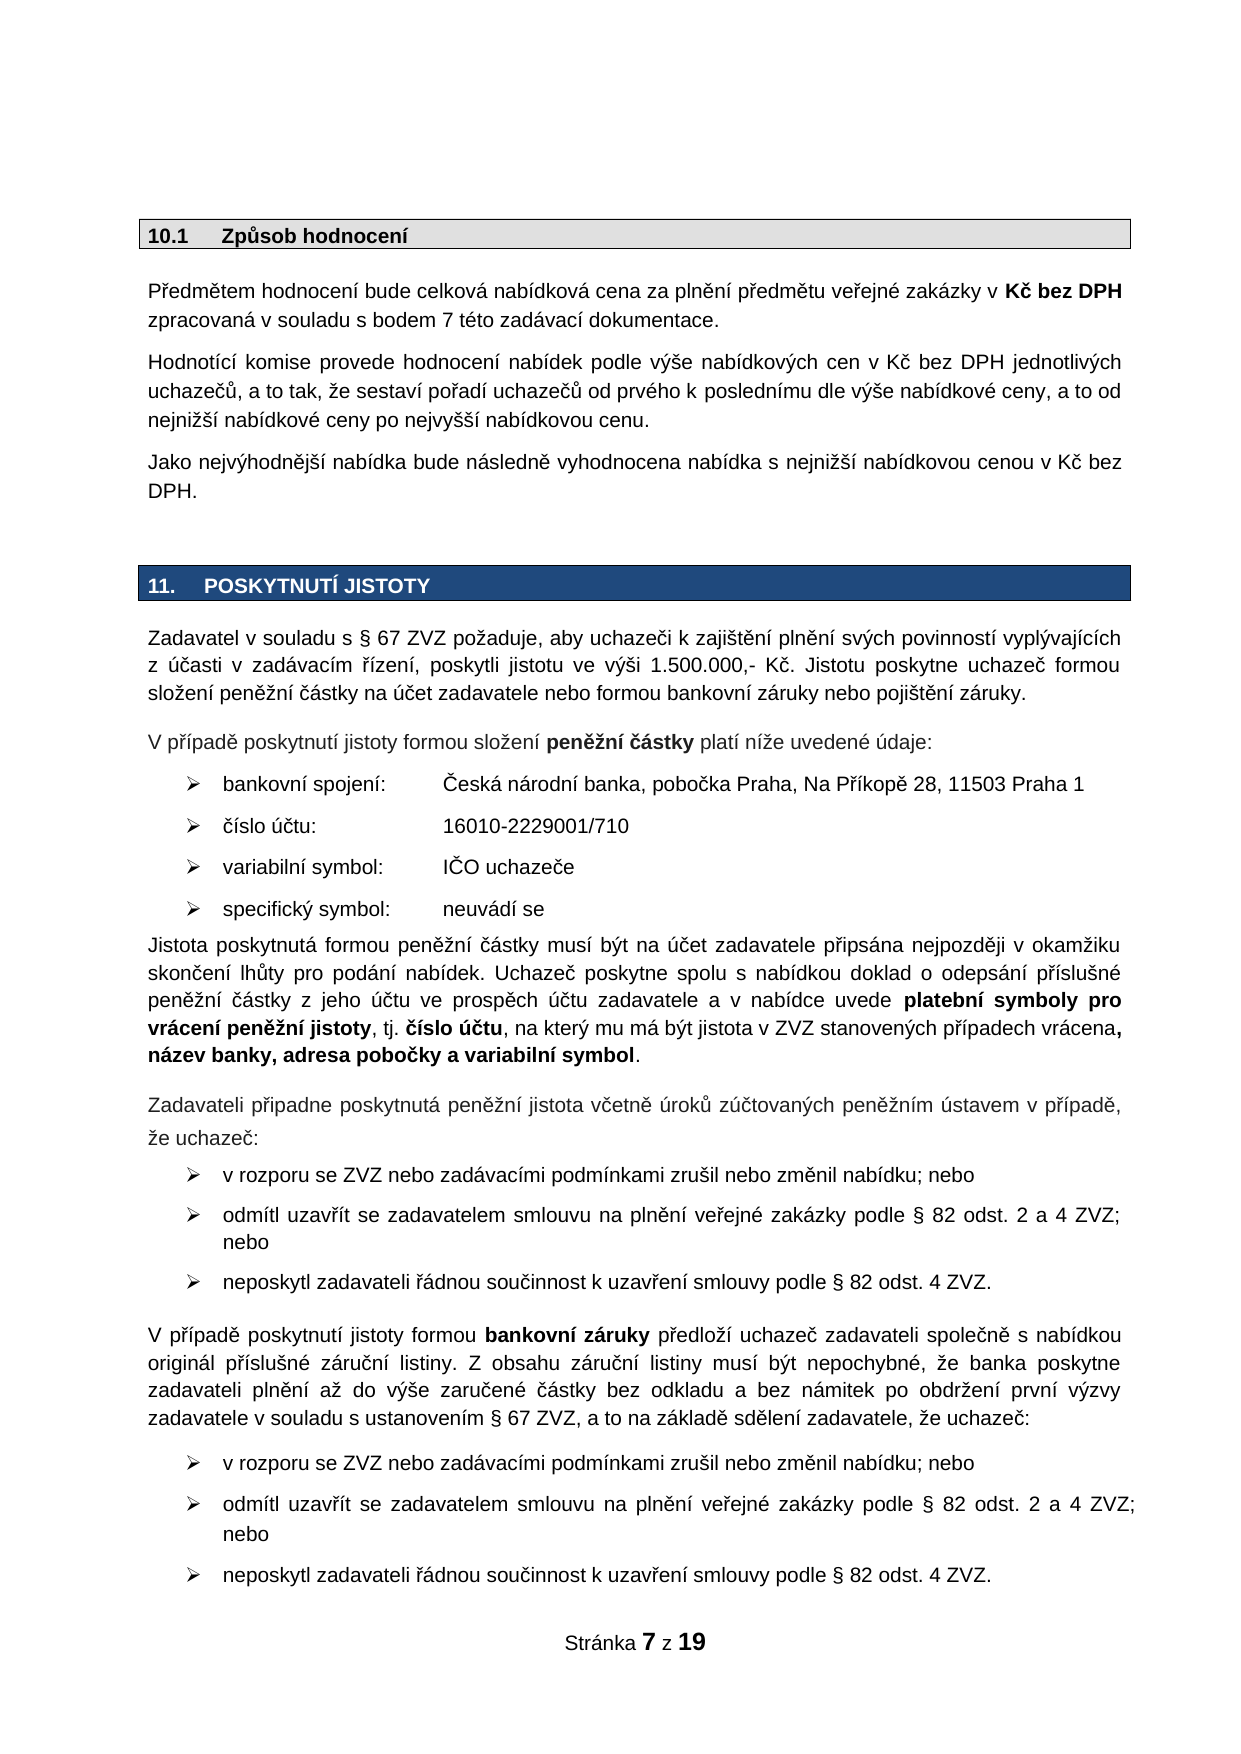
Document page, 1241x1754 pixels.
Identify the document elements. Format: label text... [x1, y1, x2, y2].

text Jistota poskytnutá formou peněžní částky musí být na účet zadavatele připsána nejpozději v okamžiku skončení lhůty pro podání nabídek. Uchazeč poskytne spolu s nabídkou doklad o odepsání příslušné peněžní částky z jeho účtu ve prospěch účtu zadavatele a v nabídce uvede platební symboly pro vrácení peněžní jistoty, tj. číslo účtu, na který mu má být jistota v ZVZ stanovených případech vrácena, název banky, adresa pobočky a variabilní symbol. [148, 933, 1122, 1067]
text Zadavateli připadne poskytnutá peněžní jistota včetně úroků zúčtovaných peněžním ústavem v případě, že uchazeč: [148, 1083, 1122, 1150]
list neposkytl zadavateli řádnou součinnost k uzavření smlouvy podle § 82 odst. 4 ZVZ. [185, 1558, 1137, 1587]
text V případě poskytnutí jistoty formou složení peněžní částky platí níže uvedené údaje: [148, 721, 1122, 754]
list bankovní spojení: Česká národní banka, pobočka Praha, Na Příkopě 28, 11503 Praha 1 [185, 767, 1137, 796]
text 10.1 Způsob hodnocení [140, 220, 1130, 248]
list variabilní symbol: IČO uchazeče [185, 850, 1137, 879]
list číslo účtu: 16010-2229001/710 [185, 808, 1137, 837]
list v rozporu se ZVZ nebo zadávacími podmínkami zrušil nebo změnil nabídku; nebo [185, 1162, 1122, 1187]
text Předmětem hodnocení bude celková nabídková cena za plnění předmětu veřejné zakázky v Kč bez DPH zpracovaná v souladu s bodem 7 této zadávací dokumentace. [148, 274, 1122, 332]
list v rozporu se ZVZ nebo zadávacími podmínkami zrušil nebo změnil nabídku; nebo [185, 1445, 1137, 1474]
text V případě poskytnutí jistoty formou bankovní záruky předloží uchazeč zadavateli společně s nabídkou originál příslušné záruční listiny. Z obsahu záruční listiny musí být nepochybné, že banka poskytne zadavateli plnění až do výše zaručené částky bez odkladu a bez námitek po obdržení první výzvy zadavatele v souladu s ustanovením § 67 ZVZ, a to na základě sdělení zadavatele, že uchazeč: [148, 1323, 1122, 1429]
list specifický symbol: neuvádí se [185, 892, 1137, 921]
text Hodnotící komise provede hodnocení nabídek podle výše nabídkových cen v Kč bez DPH jednotlivých uchazečů, a to tak, že sestaví pořadí uchazečů od prvého k poslednímu dle výše nabídkové ceny, a to od nejnižší nabídkové ceny po nejvyšší nabídkovou cenu. [148, 344, 1122, 432]
text Jako nejvýhodnější nabídka bude následně vyhodnocena nabídka s nejnižší nabídkovou cenou v Kč bez DPH. [148, 444, 1122, 503]
list neposkytl zadavateli řádnou součinnost k uzavření smlouvy podle § 82 odst. 4 ZVZ. [185, 1270, 1122, 1294]
list odmítl uzavřít se zadavatelem smlouvu na plnění veřejné zakázky podle § 82 odst. 2 a 4 ZVZ; nebo [185, 1487, 1137, 1545]
list odmítl uzavřít se zadavatelem smlouvu na plnění veřejné zakázky podle § 82 odst. 2 a 4 ZVZ; nebo [185, 1203, 1122, 1254]
subtitle POskytnuTí jistoty [139, 566, 1130, 600]
text Zadavatel v souladu s § 67 ZVZ požaduje, aby uchazeči k zajištění plnění svých povinností vyplývajících z účasti v zadávacím řízení, poskytli jistotu ve výši 1.500.000,- Kč. Jistotu poskytne uchazeč formou složení peněžní částky na účet zadavatele nebo formou bankovní záruky nebo pojištění záruky. [148, 626, 1122, 705]
